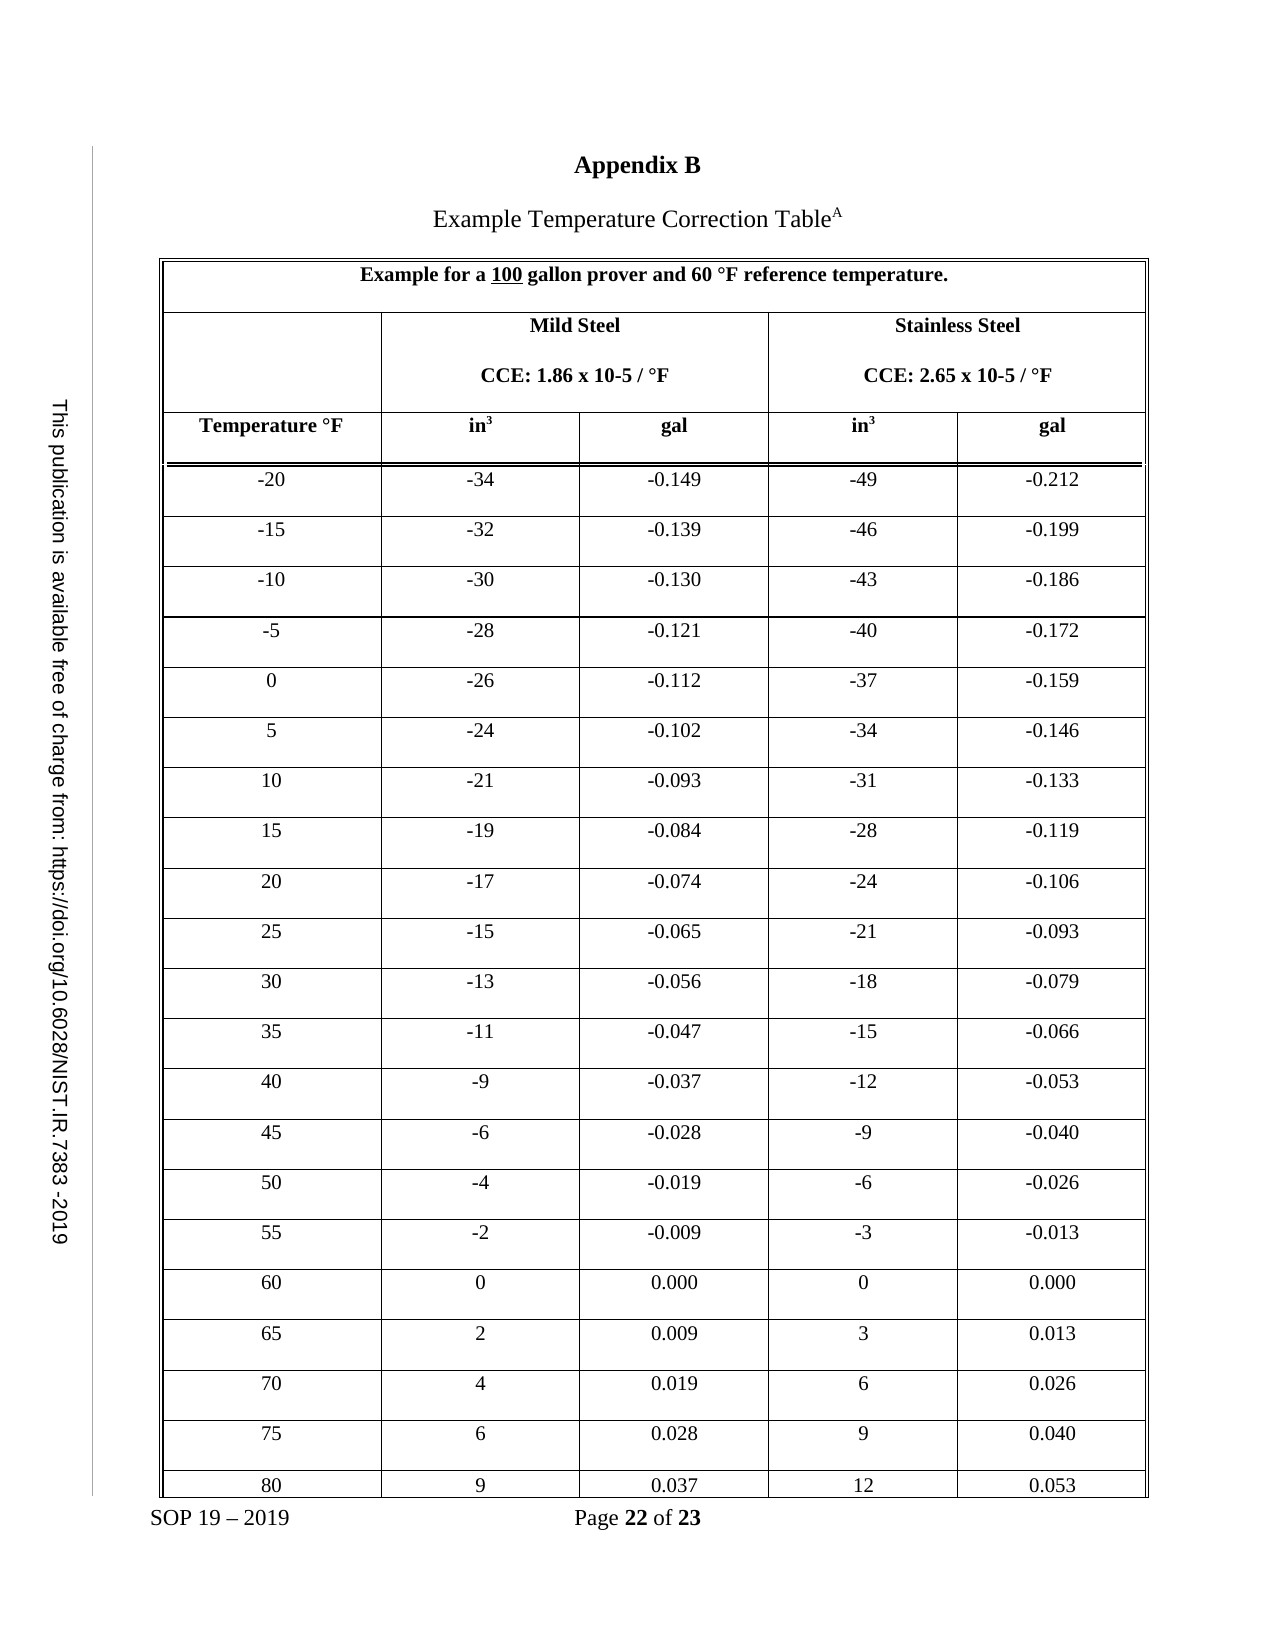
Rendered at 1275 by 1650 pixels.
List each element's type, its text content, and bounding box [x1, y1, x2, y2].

table_cell 5 [164, 718, 381, 767]
table_cell CCE: 2.65 x 10-5 / °F [769, 362, 1145, 412]
table_cell -2 [382, 1220, 579, 1269]
table_cell 3 [769, 1320, 957, 1369]
table_cell -11 [382, 1019, 579, 1068]
text Appendix B [150, 150, 1125, 179]
table_cell -0.019 [580, 1170, 768, 1219]
table_cell 15 [164, 818, 381, 867]
table_cell -0.186 [958, 567, 1145, 616]
table_cell 0.053 [958, 1471, 1145, 1497]
table_cell -9 [382, 1069, 579, 1118]
table_cell 9 [382, 1471, 579, 1497]
table_cell -0.037 [580, 1069, 768, 1118]
table_cell -49 [769, 467, 957, 516]
table_cell -24 [382, 718, 579, 767]
table_cell -40 [769, 618, 957, 667]
table_cell 25 [164, 919, 381, 968]
table_cell 50 [164, 1170, 381, 1219]
table_cell 40 [164, 1069, 381, 1118]
table_cell -0.093 [958, 919, 1145, 968]
table_cell 2 [382, 1320, 579, 1369]
table_cell -6 [382, 1120, 579, 1169]
table_cell 12 [769, 1471, 957, 1497]
table_cell -12 [769, 1069, 957, 1118]
table_cell -0.074 [580, 869, 768, 918]
table_cell 70 [164, 1371, 381, 1420]
table_cell 0.040 [958, 1421, 1145, 1470]
table_cell -9 [769, 1120, 957, 1169]
table_cell 0.026 [958, 1371, 1145, 1420]
table_cell Stainless Steel [769, 313, 1145, 362]
table_cell -0.079 [958, 969, 1145, 1018]
table_cell -4 [382, 1170, 579, 1219]
table_cell CCE: 1.86 x 10-5 / °F [382, 362, 768, 412]
table_cell 30 [164, 969, 381, 1018]
table_cell -21 [382, 768, 579, 817]
table_cell -18 [769, 969, 957, 1018]
table_cell -46 [769, 517, 957, 566]
table_cell -0.106 [958, 869, 1145, 918]
table_cell -0.065 [580, 919, 768, 968]
table_cell -34 [769, 718, 957, 767]
table_cell Temperature °F [164, 413, 381, 462]
table_cell in3 [769, 413, 957, 462]
table_cell 0.000 [580, 1270, 768, 1319]
table_cell in3 [382, 413, 579, 462]
table_cell -6 [769, 1170, 957, 1219]
table_cell -0.009 [580, 1220, 768, 1269]
table_cell -5 [164, 618, 381, 667]
table_cell 0.037 [580, 1471, 768, 1497]
table_cell 60 [164, 1270, 381, 1319]
table_cell -0.056 [580, 969, 768, 1018]
table_cell -0.146 [958, 718, 1145, 767]
table_cell -28 [382, 618, 579, 667]
table_cell -0.026 [958, 1170, 1145, 1219]
table_cell 6 [382, 1421, 579, 1470]
table_cell 0.013 [958, 1320, 1145, 1369]
table_cell -10 [164, 567, 381, 616]
table_cell Mild Steel [382, 313, 768, 362]
table_cell -19 [382, 818, 579, 867]
table_cell -15 [769, 1019, 957, 1068]
table_cell 0.019 [580, 1371, 768, 1420]
table_cell gal [580, 413, 768, 462]
table_cell 0.028 [580, 1421, 768, 1470]
table_cell -0.172 [958, 618, 1145, 667]
table_cell 9 [769, 1421, 957, 1470]
table_cell -0.159 [958, 668, 1145, 717]
table_cell 55 [164, 1220, 381, 1269]
table_cell -32 [382, 517, 579, 566]
table_cell 35 [164, 1019, 381, 1068]
table_cell -28 [769, 818, 957, 867]
table_cell 0 [769, 1270, 957, 1319]
table_cell -0.199 [958, 517, 1145, 566]
table_cell -17 [382, 869, 579, 918]
table_cell -0.066 [958, 1019, 1145, 1068]
table_cell -0.053 [958, 1069, 1145, 1118]
table_cell -0.119 [958, 818, 1145, 867]
table_cell 65 [164, 1320, 381, 1369]
table_cell 0.009 [580, 1320, 768, 1369]
table_cell -0.121 [580, 618, 768, 667]
table_cell -21 [769, 919, 957, 968]
table_cell -0.028 [580, 1120, 768, 1169]
table_cell 0.000 [958, 1270, 1145, 1319]
table_cell -34 [382, 467, 579, 516]
table_cell 6 [769, 1371, 957, 1420]
table_cell 10 [164, 768, 381, 817]
table_cell -0.040 [958, 1120, 1145, 1169]
table_cell -0.139 [580, 517, 768, 566]
table_cell -13 [382, 969, 579, 1018]
table_cell -0.112 [580, 668, 768, 717]
table_cell -0.130 [580, 567, 768, 616]
table_cell -15 [164, 517, 381, 566]
table_cell -0.133 [958, 768, 1145, 817]
table_cell -0.093 [580, 768, 768, 817]
table_cell 75 [164, 1421, 381, 1470]
table_cell -20 [161, 462, 381, 516]
table_cell 0 [164, 668, 381, 717]
table_cell -31 [769, 768, 957, 817]
table_cell 0 [382, 1270, 579, 1319]
table_cell -26 [382, 668, 579, 717]
table_cell 45 [164, 1120, 381, 1169]
table_cell -30 [382, 567, 579, 616]
table_cell -43 [769, 567, 957, 616]
table_cell -24 [769, 869, 957, 918]
table_cell -0.013 [958, 1220, 1145, 1269]
table_cell -0.149 [580, 467, 768, 516]
table_cell -0.212 [958, 462, 1147, 516]
table_cell gal [958, 413, 1145, 462]
table_cell 20 [164, 869, 381, 918]
text Example Temperature Correction TableA [150, 204, 1125, 233]
table_cell -3 [769, 1220, 957, 1269]
table_cell 80 [164, 1471, 381, 1497]
table_cell -37 [769, 668, 957, 717]
table_header Example for a 100 gallon prover and 60 °F reference temperature. [164, 262, 1145, 312]
table_cell -15 [382, 919, 579, 968]
table_cell -0.102 [580, 718, 768, 767]
table_cell [164, 313, 381, 412]
table_cell -0.084 [580, 818, 768, 867]
table_cell -0.047 [580, 1019, 768, 1068]
table_cell 4 [382, 1371, 579, 1420]
